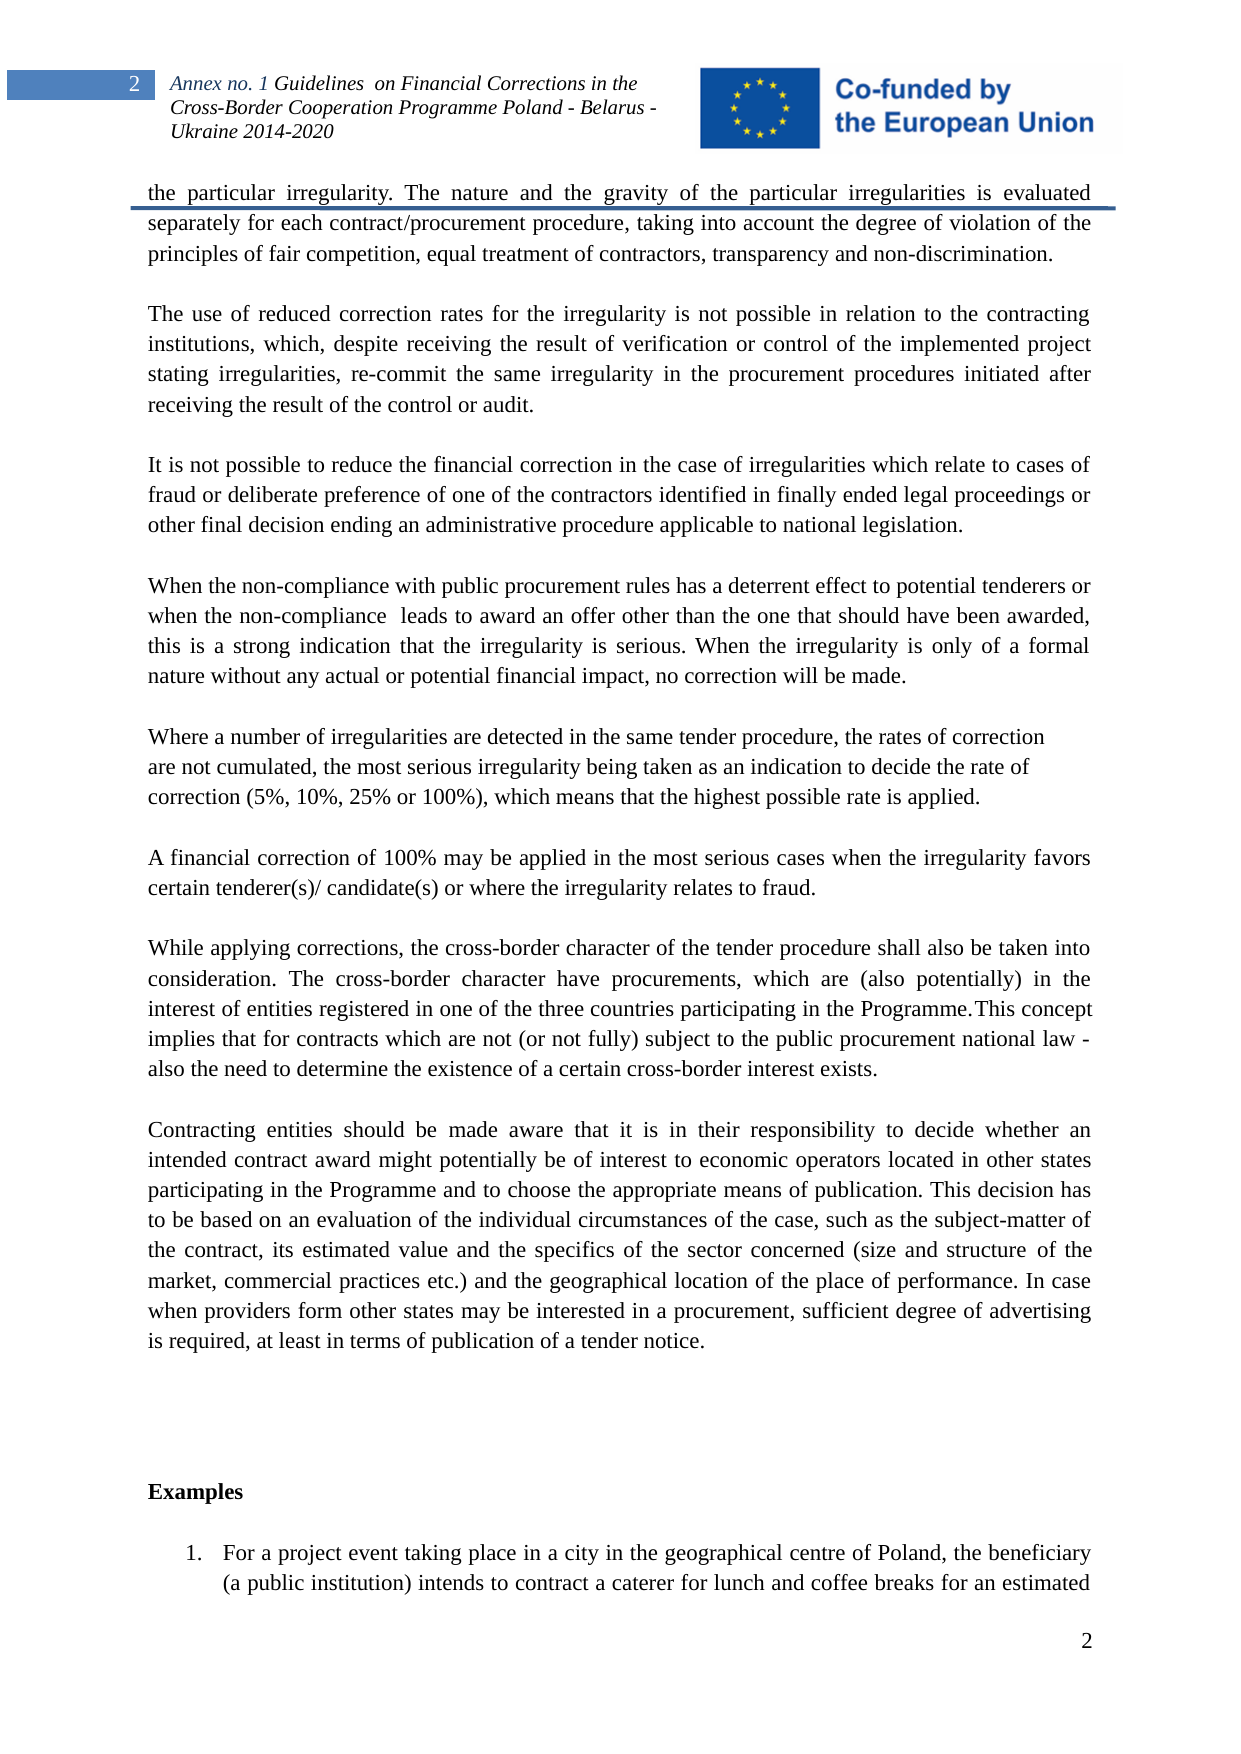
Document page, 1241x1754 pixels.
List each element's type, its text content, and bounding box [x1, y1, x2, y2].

text It is not possible to reduce the financial correction in the case of irregularities which relate to cases of fraud or deliberate preference of one of the contractors identified in finally ended legal proceedings or other final decision ending an administrative procedure applicable to national legislation. [148, 451, 1092, 538]
text Where a number of irregularities are detected in the same tender procedure, the rates of correction [148, 723, 1092, 749]
text The use of reduced correction rates for the irregularity is not possible in relation to the contracting institutions, which, despite receiving the result of verification or control of the implemented project stating irregularities, re-commit the same irregularity in the procurement procedures initiated after receiving the result of the control or audit. [148, 300, 1092, 417]
text correction (5%, 10%, 25% or 100%), which means that the highest possible rate is applied. [148, 783, 1092, 810]
text Contracting entities should be made aware that it is in their responsibility to decide whether an intended contract award might potentially be of interest to economic operators located in other states participating in the Programme and to choose the appropriate means of publication. This decision has to be based on an evaluation of the individual circumstances of the case, such as the subject-matter of the contract, its estimated value and the specifics of the sector concerned (size and structure of the market, commercial practices etc.) and the geographical location of the place of performance. In case when providers form other states may be interested in a procurement, sufficient degree of advertising is required, at least in terms of publication of a tender notice. [148, 1116, 1092, 1353]
text While applying corrections, the cross-border character of the tender procedure shall also be taken into consideration. The cross-border character have procurements, which are (also potentially) in the interest of entities registered in one of the three countries participating in the Programme.This concept implies that for contracts which are not (or not fully) subject to the public procurement national law - also the need to determine the existence of a certain cross-border interest exists. [148, 934, 1092, 1082]
text are not cumulated, the most serious irregularity being taken as an indication to decide the rate of [148, 753, 1092, 779]
text Examples [148, 1478, 1092, 1504]
picture [695, 63, 1123, 154]
text When the non-compliance with public procurement rules has a deterrent effect to potential tenderers or when the non-compliance leads to award an offer other than the one that should have been awarded, this is a strong indication that the irregularity is serious. When the irregularity is only of a formal nature without any actual or potential financial impact, no correction will be made. [148, 572, 1092, 689]
text A financial correction of 100% may be applied in the most serious cases when the irregularity favors certain tenderer(s)/ candidate(s) or where the irregularity relates to fraud. [148, 844, 1092, 900]
